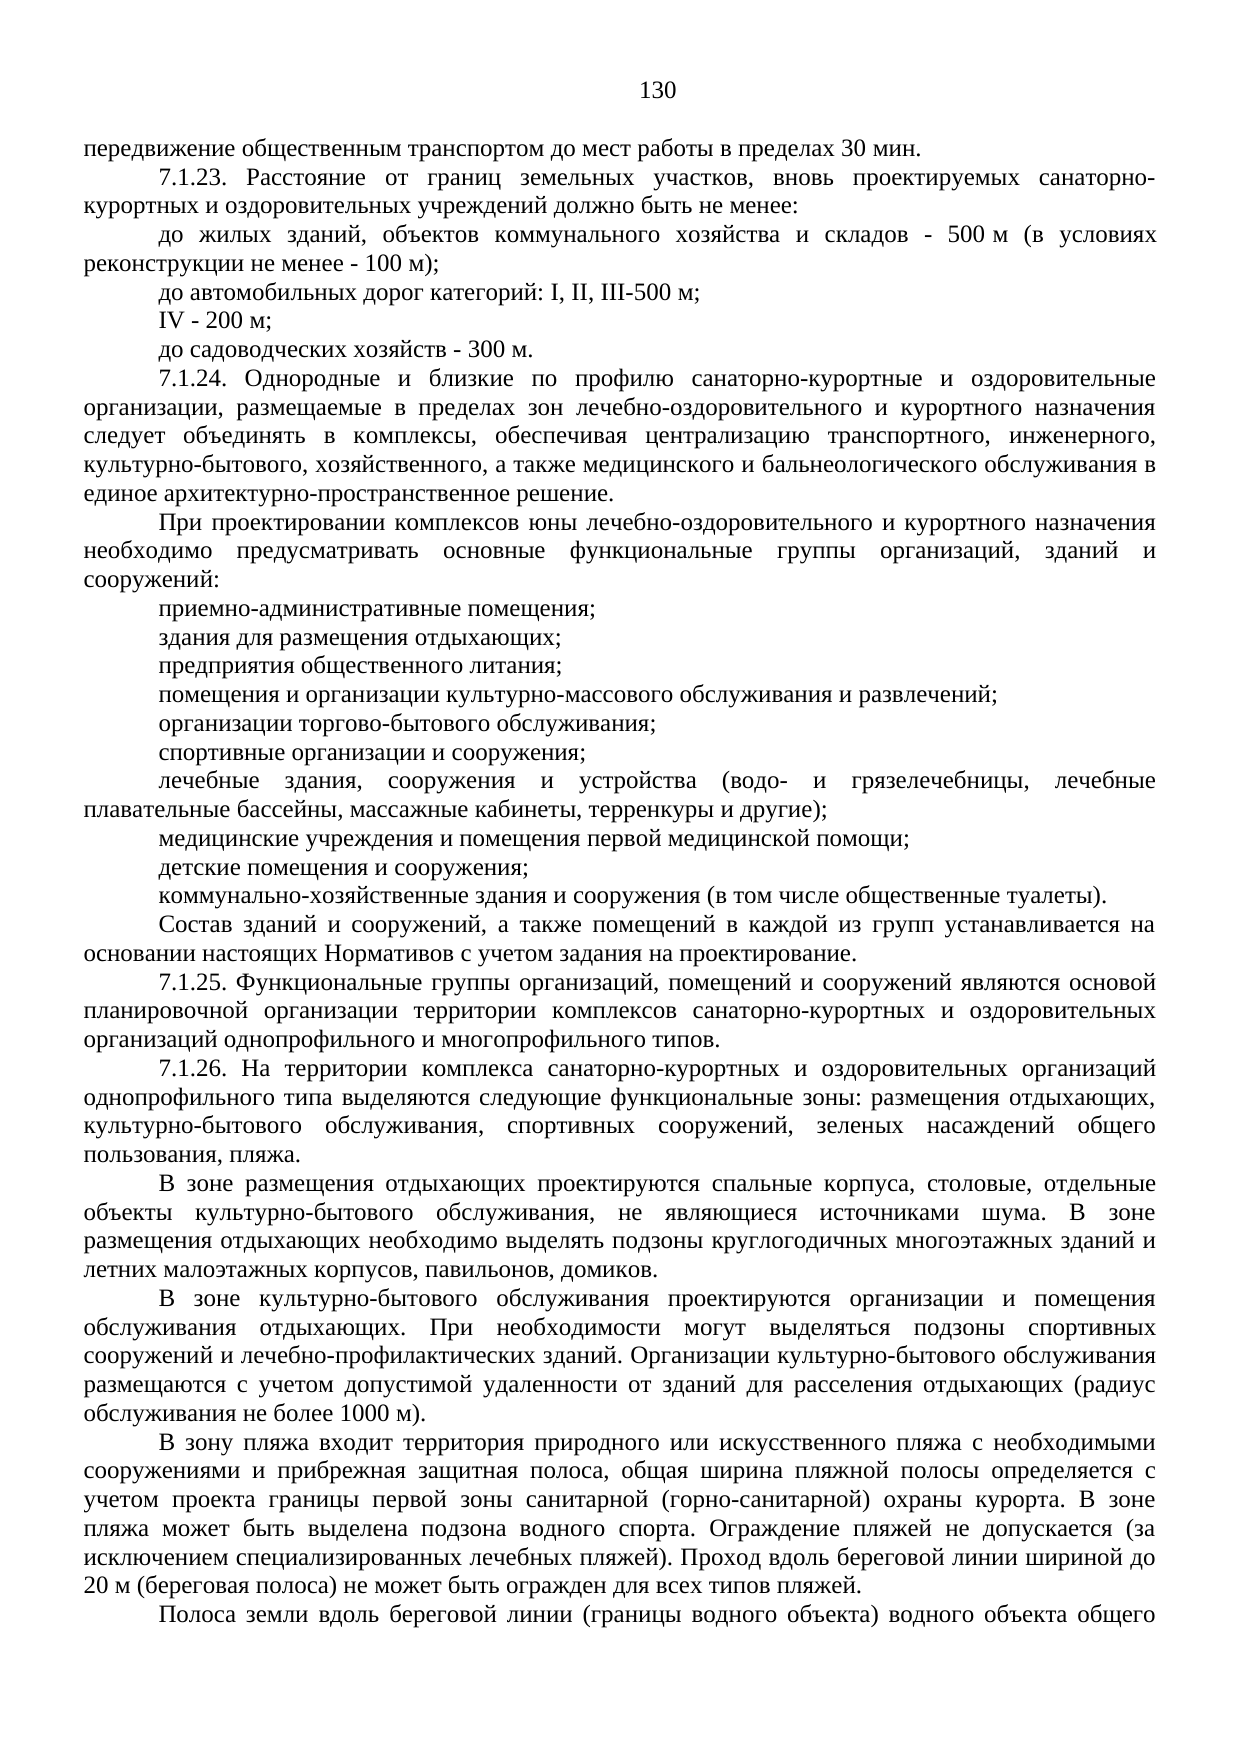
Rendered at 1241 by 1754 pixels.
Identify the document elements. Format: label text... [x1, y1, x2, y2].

text до автомобильных дорог категорий: I, II, III-500 м; [83, 277, 1157, 305]
text помещения и организации культурно-массового обслуживания и развлечений; [83, 679, 1157, 708]
text В зоне размещения отдыхающих проектируются спальные корпуса, столовые, отдельные объекты культурно-бытового обслуживания, не являющиеся источниками шума. В зоне размещения отдыхающих необходимо выделять подзоны круглогодичных многоэтажных зданий и летних малоэтажных корпусов, павильонов, домиков. [83, 1168, 1157, 1283]
text до садоводческих хозяйств - 300 м. [83, 334, 1157, 363]
text 7.1.26. На территории комплекса санаторно-курортных и оздоровительных организаций однопрофильного типа выделяются следующие функциональные зоны: размещения отдыхающих, культурно-бытового обслуживания, спортивных сооружений, зеленых насаждений общего пользования, пляжа. [83, 1053, 1157, 1168]
text спортивные организации и сооружения; [83, 737, 1157, 765]
text приемно-административные помещения; [83, 593, 1157, 622]
text Состав зданий и сооружений, а также помещений в каждой из групп устанавливается на основании настоящих Нормативов с учетом задания на проектирование. [83, 909, 1157, 967]
text детские помещения и сооружения; [83, 852, 1157, 880]
text лечебные здания, сооружения и устройства (водо- и грязелечебницы, лечебные плавательные бассейны, массажные кабинеты, терренкуры и другие); [83, 765, 1157, 823]
text IV - 200 м; [83, 305, 1157, 334]
text 7.1.25. Функциональные группы организаций, помещений и сооружений являются основой планировочной организации территории комплексов санаторно-курортных и оздоровительных организаций однопрофильного и многопрофильного типов. [83, 967, 1157, 1053]
text организации торгово-бытового обслуживания; [83, 708, 1157, 737]
text медицинские учреждения и помещения первой медицинской помощи; [83, 823, 1157, 852]
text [83, 1599, 1157, 1628]
text коммунально-хозяйственные здания и сооружения (в том числе общественные туалеты). [83, 880, 1157, 909]
text В зоне культурно-бытового обслуживания проектируются организации и помещения обслуживания отдыхающих. При необходимости могут выделяться подзоны спортивных сооружений и лечебно-профилактических зданий. Организации культурно-бытового обслуживания размещаются с учетом допустимой удаленности от зданий для расселения отдыхающих (радиус обслуживания не более 1000 м). [83, 1283, 1157, 1427]
text до жилых зданий, объектов коммунального хозяйства и складов - 500 м (в условиях реконструкции не менее - 100 м); [83, 219, 1157, 277]
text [83, 133, 1157, 162]
text 7.1.23. Расстояние от границ земельных участков, вновь проектируемых санаторно-курортных и оздоровительных учреждений должно быть не менее: [83, 162, 1157, 219]
text предприятия общественного литания; [83, 650, 1157, 679]
text здания для размещения отдыхающих; [83, 622, 1157, 650]
text При проектировании комплексов юны лечебно-оздоровительного и курортного назначения необходимо предусматривать основные функциональные группы организаций, зданий и сооружений: [83, 507, 1157, 593]
text 7.1.24. Однородные и близкие по профилю санаторно-курортные и оздоровительные организации, размещаемые в пределах зон лечебно-оздоровительного и курортного назначения следует объединять в комплексы, обеспечивая централизацию транспортного, инженерного, культурно-бытового, хозяйственного, а также медицинского и бальнеологического обслуживания в единое архитектурно-пространственное решение. [83, 363, 1157, 507]
text В зону пляжа входит территория природного или искусственного пляжа с необходимыми сооружениями и прибрежная защитная полоса, общая ширина пляжной полосы определяется с учетом проекта границы первой зоны санитарной (горно-санитарной) охраны курорта. В зоне пляжа может быть выделена подзона водного спорта. Ограждение пляжей не допускается (за исключением специализированных лечебных пляжей). Проход вдоль береговой линии шириной до 20 м (береговая полоса) не может быть огражден для всех типов пляжей. [83, 1427, 1157, 1599]
